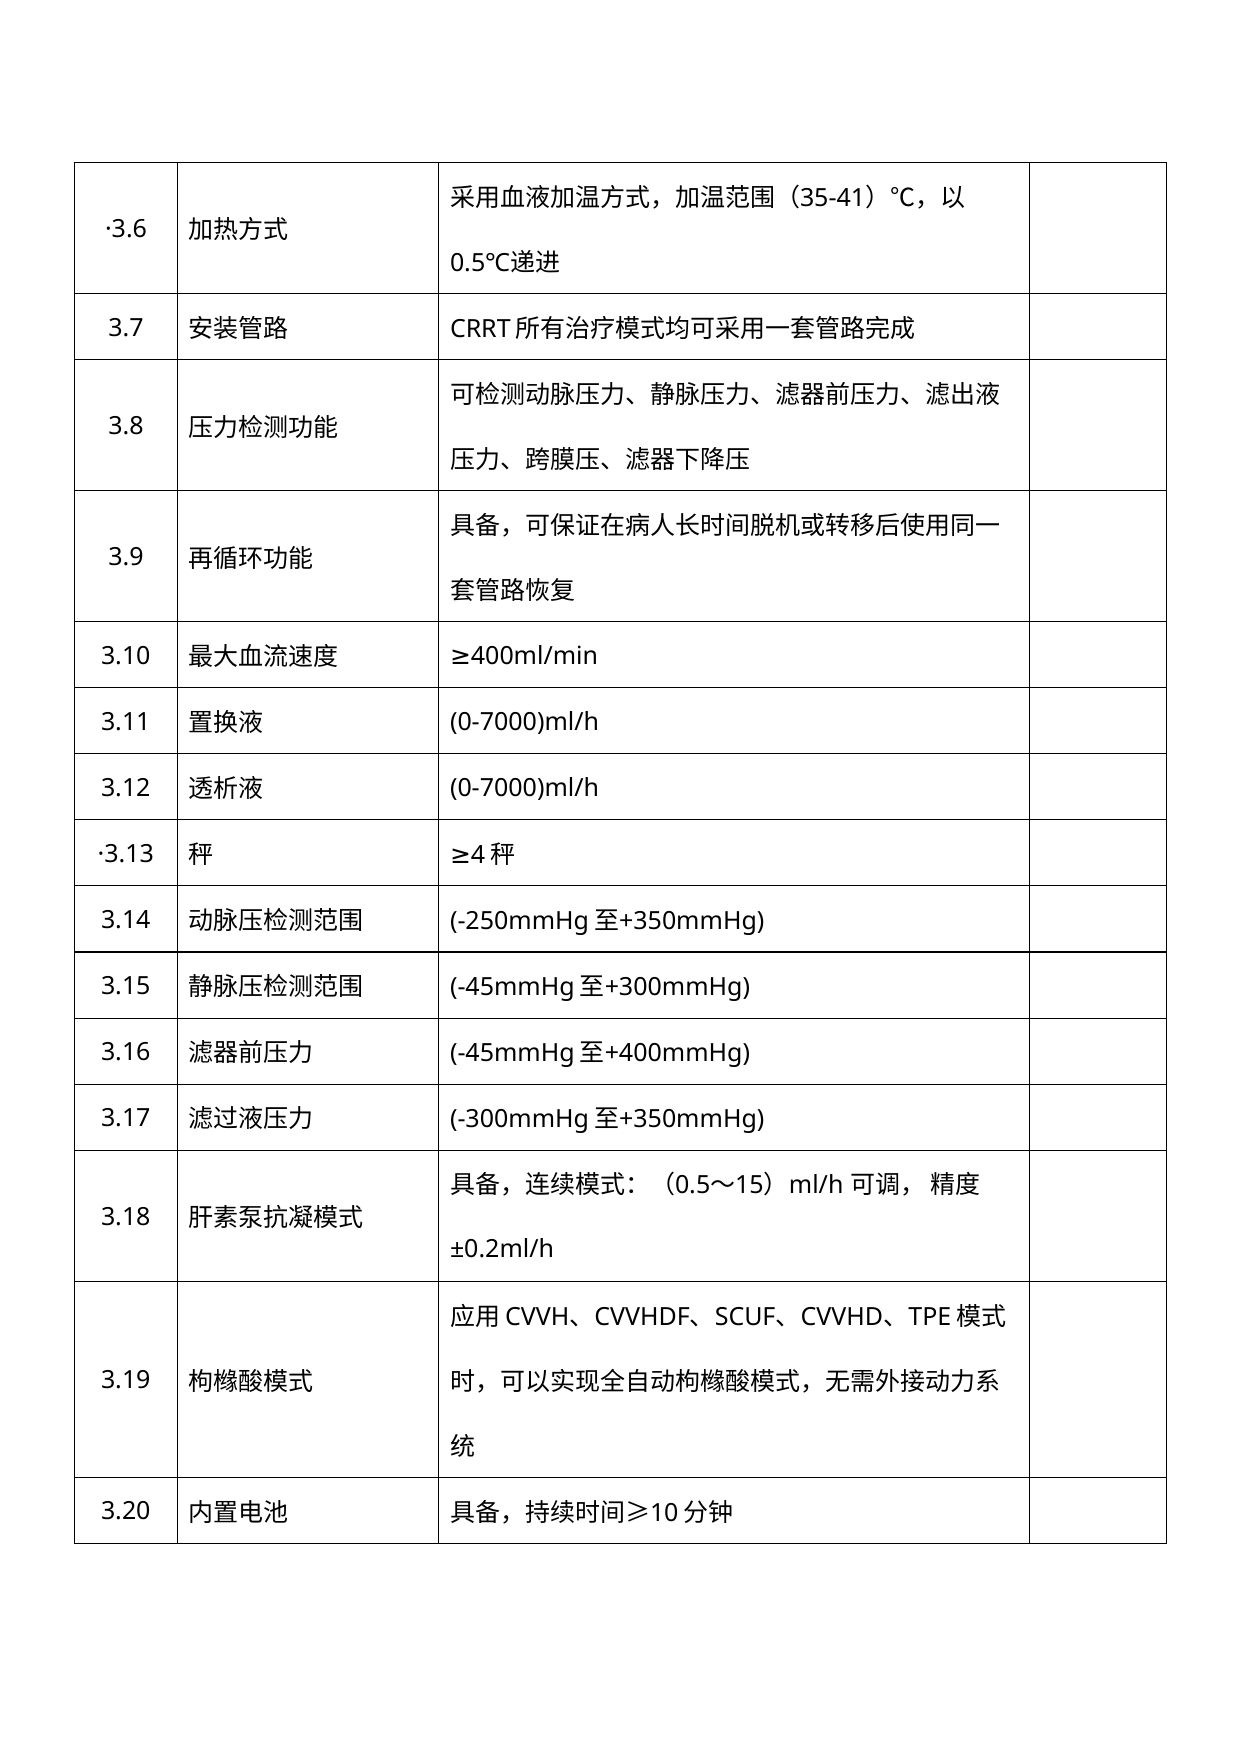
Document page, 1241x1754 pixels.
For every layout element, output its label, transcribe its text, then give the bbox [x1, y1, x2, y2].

table_cell [1030, 1478, 1166, 1543]
table_cell (-45mmHg至+300mmHg) [439, 953, 1029, 1017]
table_cell 加热方式 [178, 163, 438, 293]
table_cell 具备，连续模式：（0.5～15）ml/h 可调， 精度±0.2ml/h [439, 1151, 1029, 1281]
table_cell [1030, 1282, 1166, 1477]
table_cell [1030, 820, 1166, 885]
table_cell 具备，可保证在病人长时间脱机或转移后使用同一套管路恢复 [439, 491, 1029, 621]
table_cell [1030, 1019, 1166, 1083]
table_cell 3.11 [75, 688, 177, 753]
table_cell 压力检测功能 [178, 360, 438, 490]
table_cell (-300mmHg至+350mmHg) [439, 1085, 1029, 1149]
table_cell [1030, 1151, 1166, 1281]
table_cell (0-7000)ml/h [439, 688, 1029, 753]
table_cell [1030, 491, 1166, 621]
table_cell [1030, 953, 1166, 1017]
table_cell 最大血流速度 [178, 622, 438, 687]
table_cell (-45mmHg至+400mmHg) [439, 1019, 1029, 1083]
table_cell 枸橼酸模式 [178, 1282, 438, 1477]
table_cell 3.20 [75, 1478, 177, 1543]
table_cell 3.19 [75, 1282, 177, 1477]
table_cell 3.8 [75, 360, 177, 490]
table_cell (-250mmHg至+350mmHg) [439, 886, 1029, 951]
table_cell 再循环功能 [178, 491, 438, 621]
table_cell 安装管路 [178, 294, 438, 359]
table_cell 3.17 [75, 1085, 177, 1149]
table_cell 3.12 [75, 754, 177, 819]
table_cell 静脉压检测范围 [178, 953, 438, 1017]
table_cell 3.14 [75, 886, 177, 951]
table_cell 置换液 [178, 688, 438, 753]
table_cell [1030, 163, 1166, 293]
table_cell 3.9 [75, 491, 177, 621]
table_cell [1030, 360, 1166, 490]
table_cell 应用CVVH、CVVHDF、SCUF、CVVHD、TPE模式时，可以实现全自动枸橼酸模式，无需外接动力系统 [439, 1282, 1029, 1477]
table_cell CRRT所有治疗模式均可采用一套管路完成 [439, 294, 1029, 359]
table_cell (0-7000)ml/h [439, 754, 1029, 819]
table_cell ·3.6 [75, 163, 177, 293]
table_cell [1030, 622, 1166, 687]
table_cell 动脉压检测范围 [178, 886, 438, 951]
table_cell 滤器前压力 [178, 1019, 438, 1083]
table_cell 3.18 [75, 1151, 177, 1281]
table_cell ·3.13 [75, 820, 177, 885]
table_cell 3.16 [75, 1019, 177, 1083]
table_cell 秤 [178, 820, 438, 885]
table_cell [1030, 886, 1166, 951]
table_cell 3.15 [75, 953, 177, 1017]
table_cell 3.7 [75, 294, 177, 359]
table_cell [1030, 294, 1166, 359]
table_cell 采用血液加温方式，加温范围（35-41）℃，以0.5℃递进 [439, 163, 1029, 293]
table_cell [1030, 1085, 1166, 1149]
table_cell [1030, 754, 1166, 819]
table_cell [1030, 688, 1166, 753]
table_cell 3.10 [75, 622, 177, 687]
table_cell ≥400ml/min [439, 622, 1029, 687]
table_cell ≥4秤 [439, 820, 1029, 885]
table_cell 滤过液压力 [178, 1085, 438, 1149]
table_cell 可检测动脉压力、静脉压力、滤器前压力、滤出液压力、跨膜压、滤器下降压 [439, 360, 1029, 490]
table_cell 透析液 [178, 754, 438, 819]
table_cell 肝素泵抗凝模式 [178, 1151, 438, 1281]
table_cell 内置电池 [178, 1478, 438, 1543]
table_cell 具备，持续时间≥10分钟 [439, 1478, 1029, 1543]
